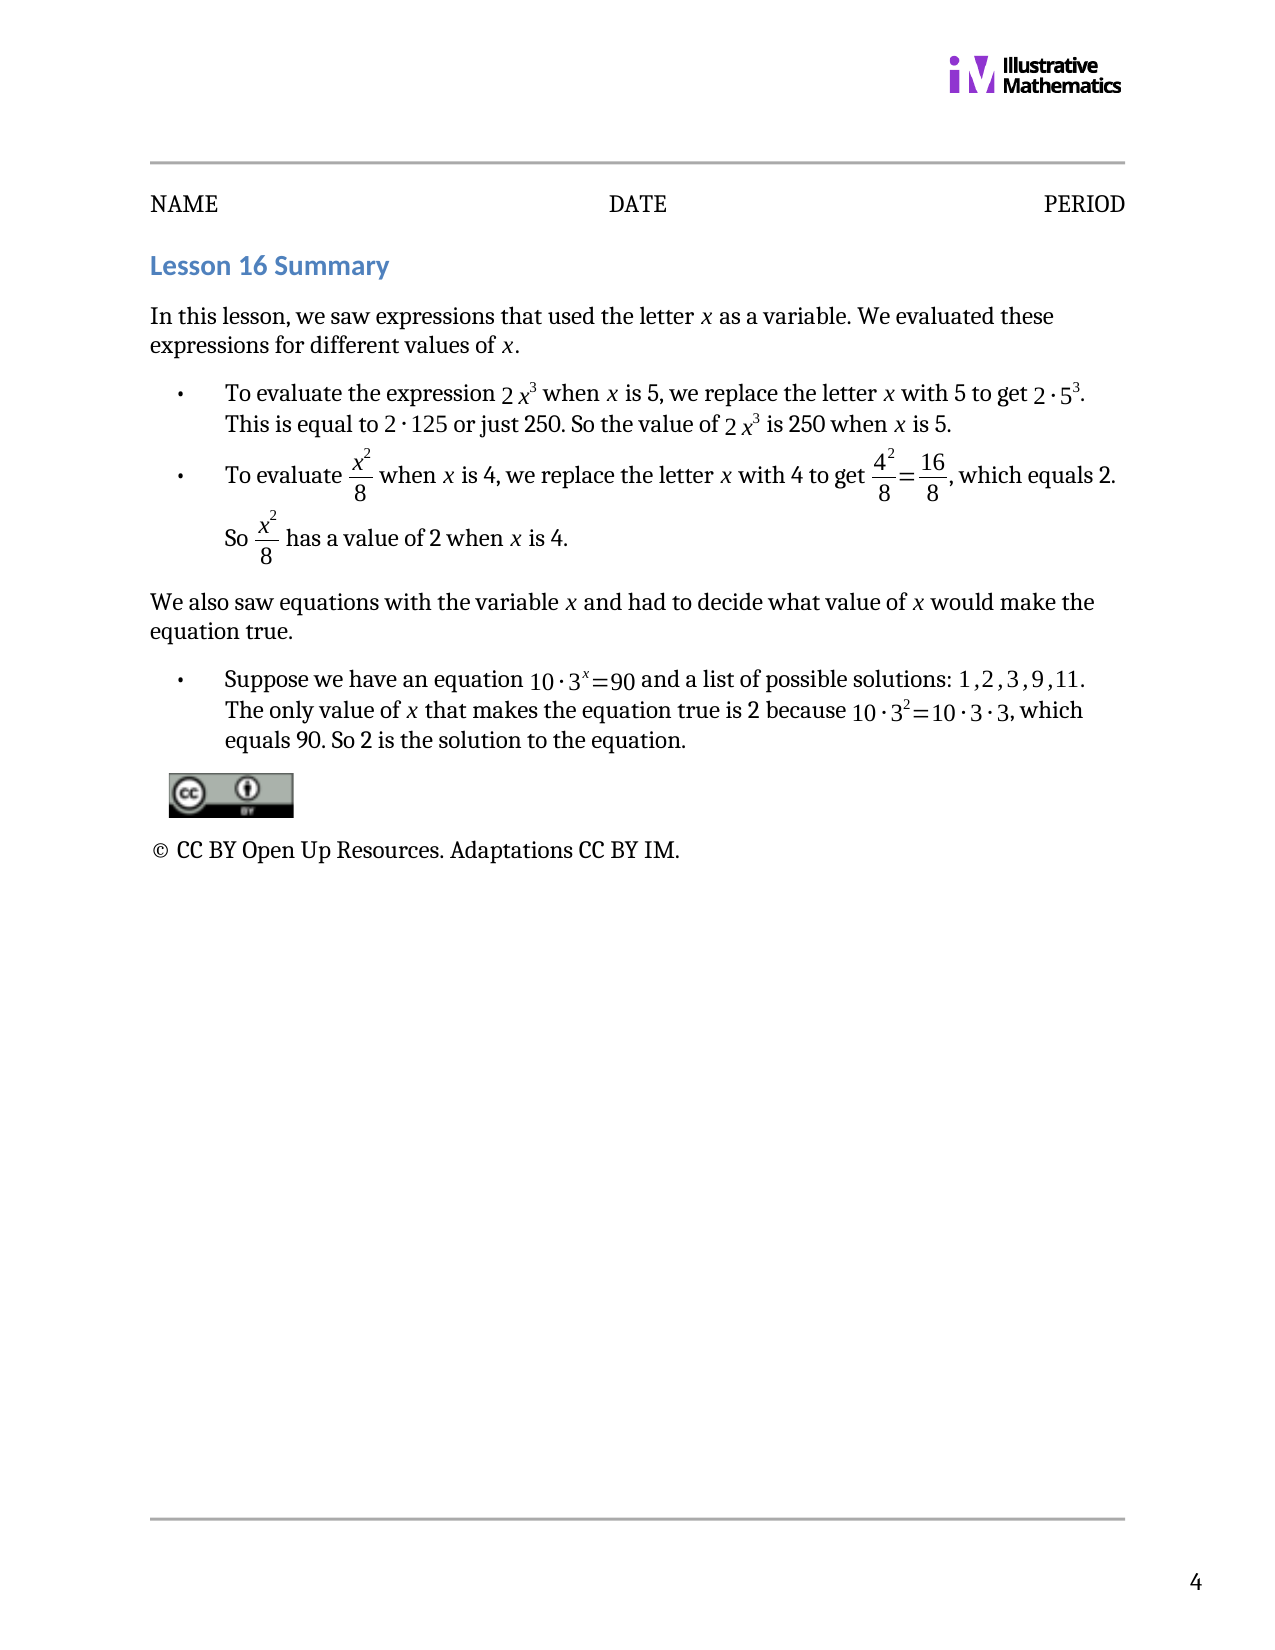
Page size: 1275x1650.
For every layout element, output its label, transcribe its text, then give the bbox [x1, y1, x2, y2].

list To evaluate when is 4, we replace the letter with 4 to get , which equals 2. So has a value of 2 when is 4. [175, 444, 1125, 569]
list To evaluate the expression when is 5, we replace the letter with 5 to get . This is equal to or just 250. So the value of is 250 when is 5. [175, 378, 1125, 440]
picture [168, 773, 294, 818]
list Suppose we have an equation and a list of possible solutions: . The only value of that makes the equation true is 2 because , which equals 90. So 2 is the solution to the equation. [175, 664, 1125, 755]
text In this lesson, we saw expressions that used the letter as a variable. We evaluated these expressions for different values of . [150, 302, 1125, 359]
text We also saw equations with the variable and had to decide what value of would make the equation true. [150, 588, 1125, 645]
text © CC BY Open Up Resources. Adaptations CC BY IM. [150, 836, 1125, 865]
subtitle Lesson 16 Summary [150, 247, 1125, 283]
picture [949, 55, 1121, 93]
